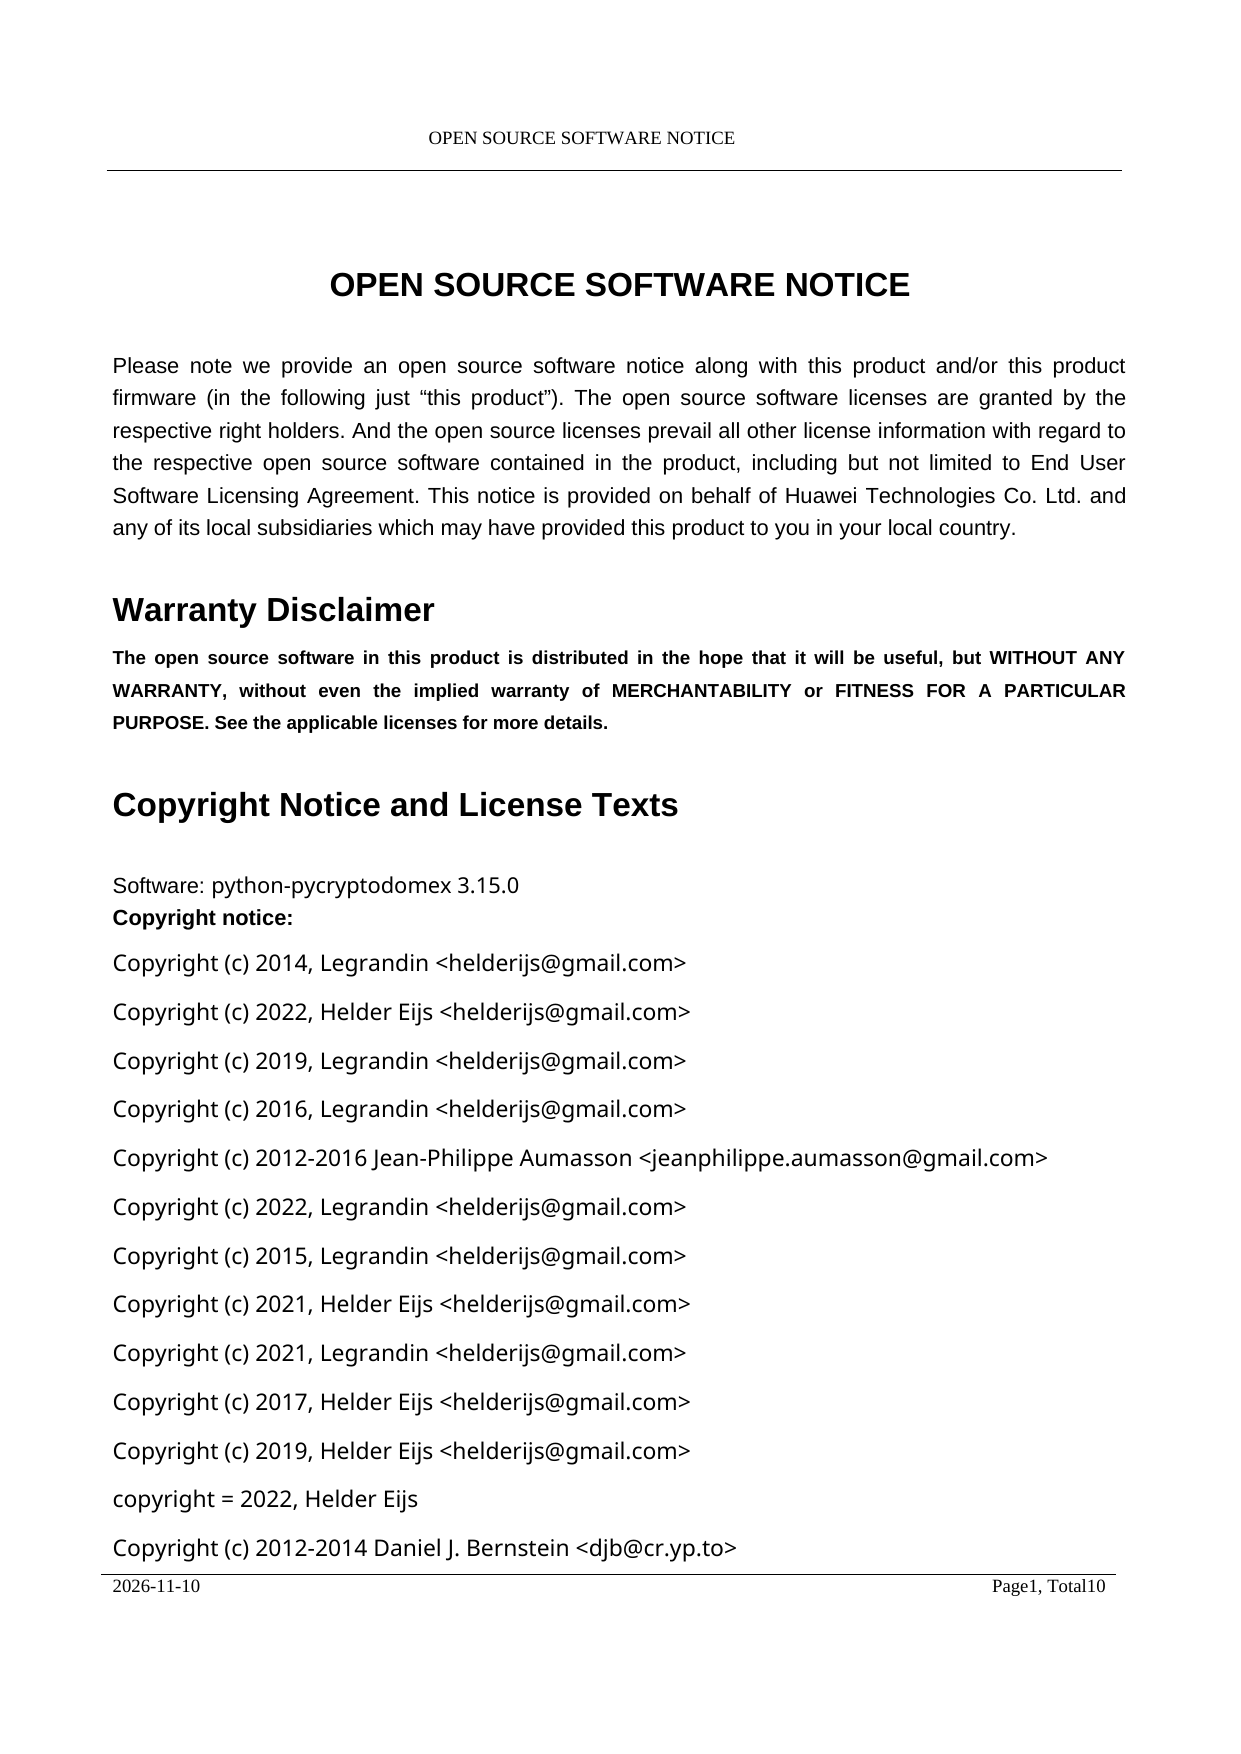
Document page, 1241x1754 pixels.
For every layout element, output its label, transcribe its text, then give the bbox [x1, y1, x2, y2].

text The open source software in this product is distributed in the hope that it will be useful, but WITHOUT ANY WARRANTY, without even the implied warranty of MERCHANTABILITY or FITNESS FOR A PARTICULAR PURPOSE. See the applicable licenses for more details. [112, 641, 1128, 739]
text Please note we provide an open source software notice along with this product and/or this product firmware (in the following just “this product”). The open source software licenses are granted by the respective right holders. And the open source licenses prevail all other license information with regard to the respective open source software contained in the product, including but not limited to End User Software Licensing Agreement. This notice is provided on behalf of Huawei Technologies Co. Ltd. and any of its local subsidiaries which may have provided this product to you in your local country. [112, 349, 1128, 544]
text Software: python-pycryptodomex 3.15.0 [112, 869, 1128, 901]
text Warranty Disclaimer [112, 576, 1128, 641]
text Copyright Notice and License Texts [112, 771, 1128, 836]
text OPEN SOURCE SOFTWARE NOTICE [112, 251, 1128, 316]
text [112, 947, 1128, 1564]
text Copyright notice: [112, 901, 1128, 934]
